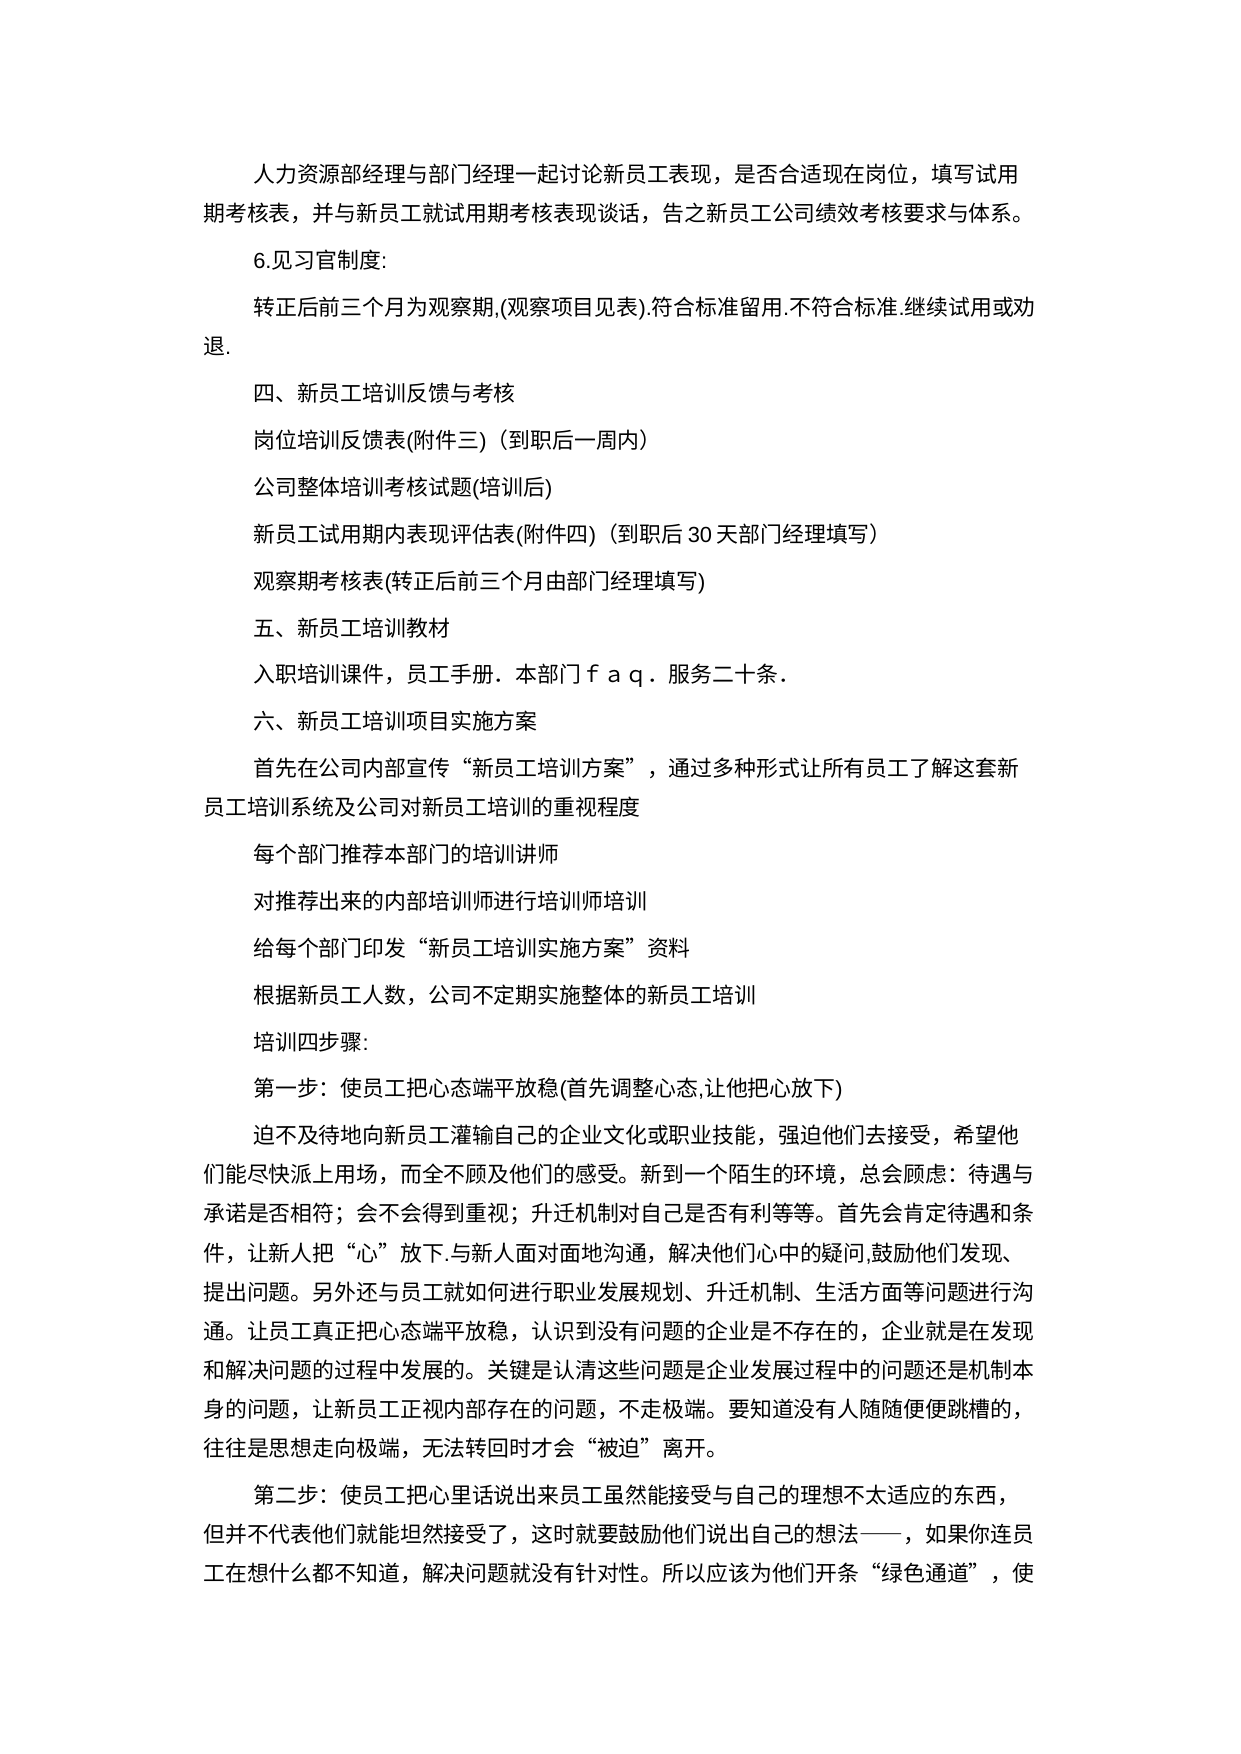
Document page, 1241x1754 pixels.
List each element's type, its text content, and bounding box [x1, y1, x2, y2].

text 转正后前三个月为观察期,(观察项目见表).符合标准留用.不符合标准.继续试用或劝退. [203, 283, 1037, 361]
text 每个部门推荐本部门的培训讲师 [203, 830, 1037, 869]
text 对推荐出来的内部培训师进行培训师培训 [203, 877, 1037, 916]
text 五、新员工培训教材 [203, 603, 1037, 642]
text 新员工试用期内表现评估表(附件四)（到职后30天部门经理填写） [203, 509, 1037, 548]
text 培训四步骤: [203, 1017, 1037, 1056]
text 岗位培训反馈表(附件三)（到职后一周内） [203, 416, 1037, 455]
text 给每个部门印发“新员工培训实施方案”资料 [203, 923, 1037, 962]
text 入职培训课件，员工手册．本部门ｆａｑ．服务二十条． [203, 650, 1037, 689]
text 第一步：使员工把心态端平放稳(首先调整心态,让他把心放下) [203, 1064, 1037, 1103]
text 首先在公司内部宣传“新员工培训方案”，通过多种形式让所有员工了解这套新员工培训系统及公司对新员工培训的重视程度 [203, 744, 1037, 822]
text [203, 1470, 1037, 1587]
text 人力资源部经理与部门经理一起讨论新员工表现，是否合适现在岗位，填写试用期考核表，并与新员工就试用期考核表现谈话，告之新员工公司绩效考核要求与体系。 [203, 150, 1037, 228]
text 观察期考核表(转正后前三个月由部门经理填写) [203, 556, 1037, 595]
text 四、新员工培训反馈与考核 [203, 369, 1037, 408]
text 公司整体培训考核试题(培训后) [203, 462, 1037, 502]
text 六、新员工培训项目实施方案 [203, 697, 1037, 736]
text 根据新员工人数，公司不定期实施整体的新员工培训 [203, 970, 1037, 1009]
text 迫不及待地向新员工灌输自己的企业文化或职业技能，强迫他们去接受，希望他们能尽快派上用场，而全不顾及他们的感受。新到一个陌生的环境，总会顾虑：待遇与承诺是否相符；会不会得到重视；升迁机制对自己是否有利等等。首先会肯定待遇和条件，让新人把“心”放下.与新人面对面地沟通，解决他们心中的疑问,鼓励他们发现、提出问题。另外还与员工就如何进行职业发展规划、升迁机制、生活方面等问题进行沟 通。让员工真正把心态端平放稳，认识到没有问题的企业是不存在的，企业就是在发现和解决问题的过程中发展的。关键是认清这些问题是企业发展过程中的问题还是机制本身的问题，让新员工正视内部存在的问题，不走极端。要知道没有人随随便便跳槽的，往往是思想走向极端，无法转回时才会“被迫”离开。 [203, 1111, 1037, 1462]
text 6.见习官制度: [203, 236, 1037, 275]
